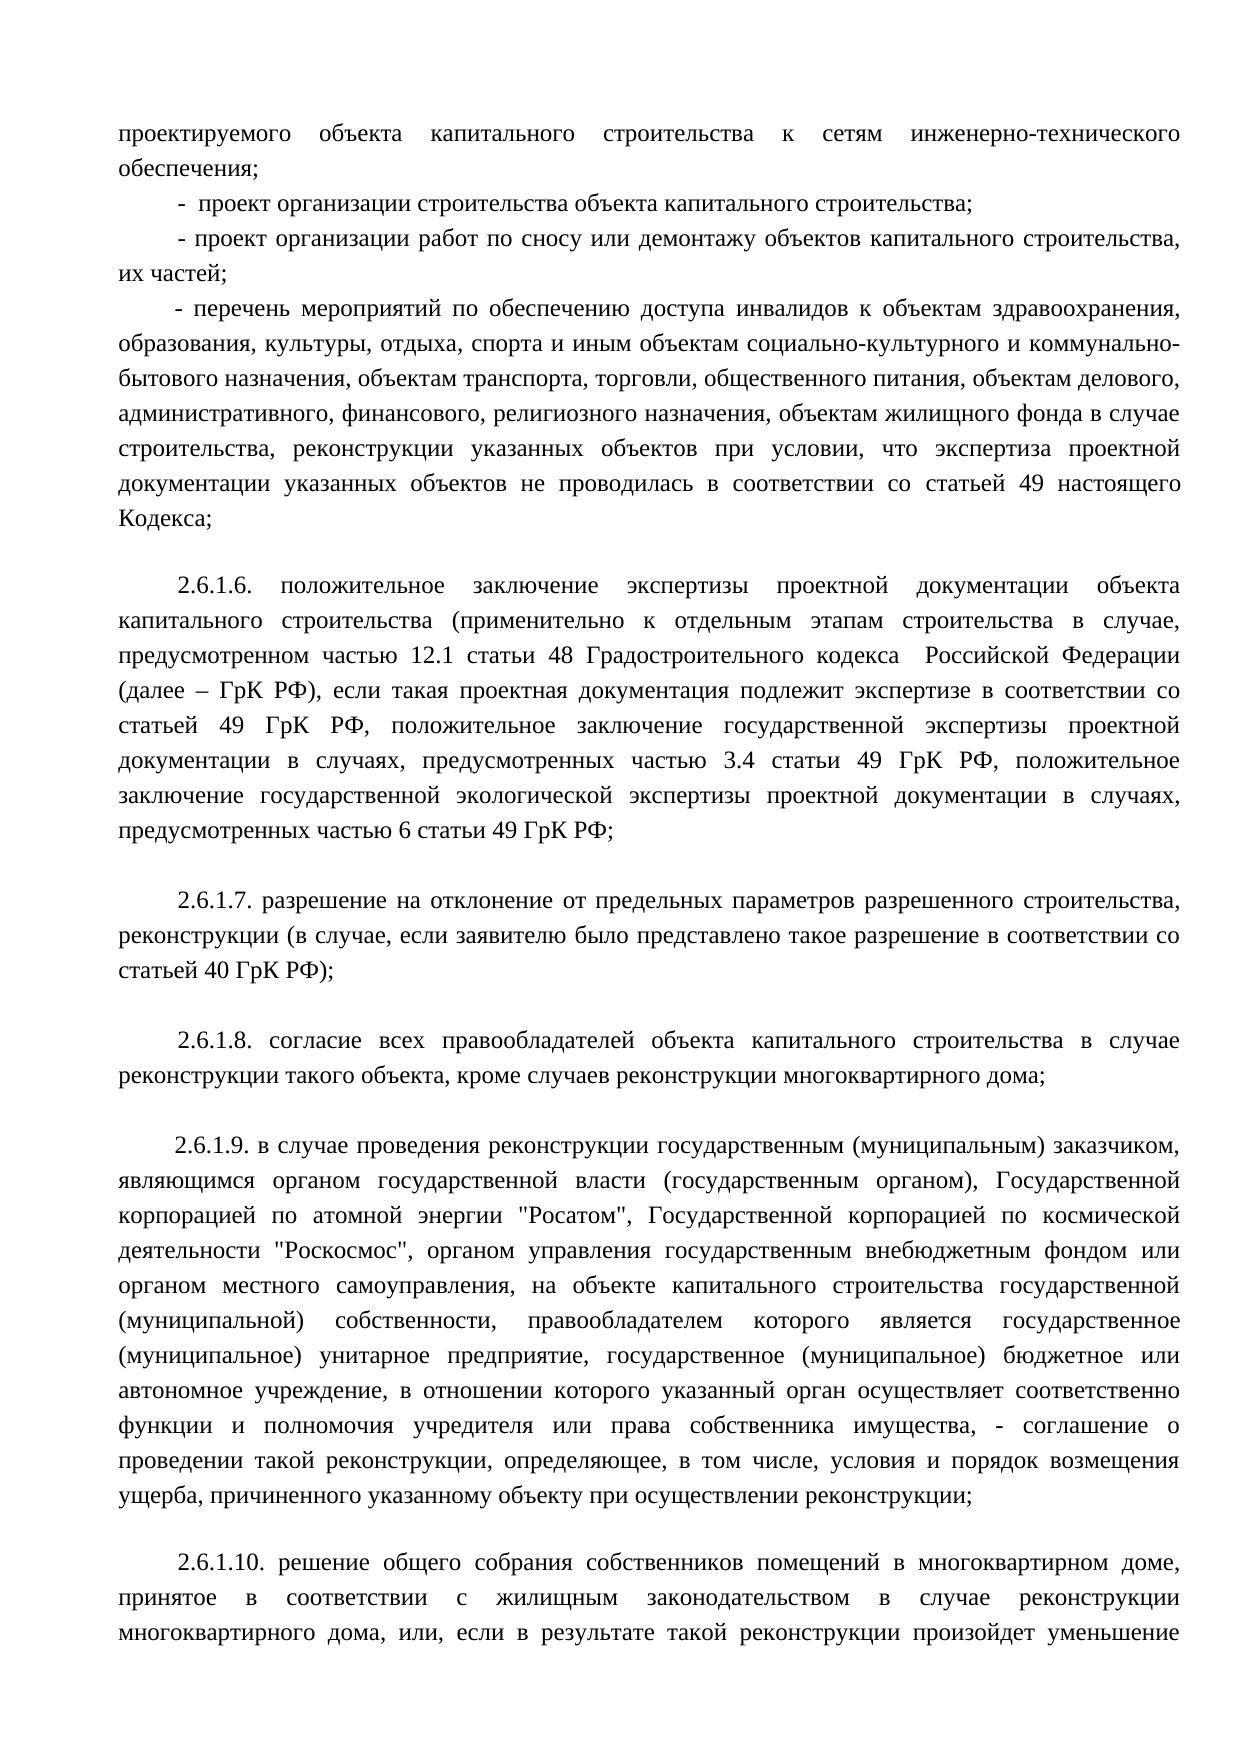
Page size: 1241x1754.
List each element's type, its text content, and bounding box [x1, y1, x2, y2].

text - перечень мероприятий по обеспечению доступа инвалидов к объектам здравоохранения, образования, культуры, отдыха, спорта и иным объектам социально-культурного и коммунально-бытового назначения, объектам транспорта, торговли, общественного питания, объектам делового, административного, финансового, религиозного назначения, объектам жилищного фонда в случае строительства, реконструкции указанных объектов при условии, что экспертиза проектной документации указанных объектов не проводилась в соответствии со статьей 49 настоящего Кодекса; [118, 293, 1181, 532]
text 2.6.1.9. в случае проведения реконструкции государственным (муниципальным) заказчиком, являющимся органом государственной власти (государственным органом), Государственной корпорацией по атомной энергии "Росатом", Государственной корпорацией по космической деятельности "Роскосмос", органом управления государственным внебюджетным фондом или органом местного самоуправления, на объекте капитального строительства государственной (муниципальной) собственности, правообладателем которого является государственное (муниципальное) унитарное предприятие, государственное (муниципальное) бюджетное или автономное учреждение, в отношении которого указанный орган осуществляет соответственно функции и полномочия учредителя или права собственника имущества, - соглашение о проведении такой реконструкции, определяющее, в том числе, условия и порядок возмещения ущерба, причиненного указанному объекту при осуществлении реконструкции; [118, 1130, 1181, 1509]
text 2.6.1.7. разрешение на отклонение от предельных параметров разрешенного строительства, реконструкции (в случае, если заявителю было представлено такое разрешение в соответствии со статьей 40 ГрК РФ); [118, 885, 1181, 984]
text - проект организации строительства объекта капитального строительства; [118, 188, 1181, 217]
text - проект организации работ по сносу или демонтажу объектов капитального строительства, их частей; [118, 223, 1181, 287]
text 2.6.1.8. согласие всех правообладателей объекта капитального строительства в случае реконструкции такого объекта, кроме случаев реконструкции многоквартирного дома; [118, 1025, 1181, 1089]
text 2.6.1.6. положительное заключение экспертизы проектной документации объекта капитального строительства (применительно к отдельным этапам строительства в случае, предусмотренном частью 12.1 статьи 48 Градостроительного кодекса Российской Федерации (далее – ГрК РФ), если такая проектная документация подлежит экспертизе в соответствии со статьей 49 ГрК РФ, положительное заключение государственной экспертизы проектной документации в случаях, предусмотренных частью 3.4 статьи 49 ГрК РФ, положительное заключение государственной экологической экспертизы проектной документации в случаях, предусмотренных частью 6 статьи 49 ГрК РФ; [118, 570, 1181, 844]
